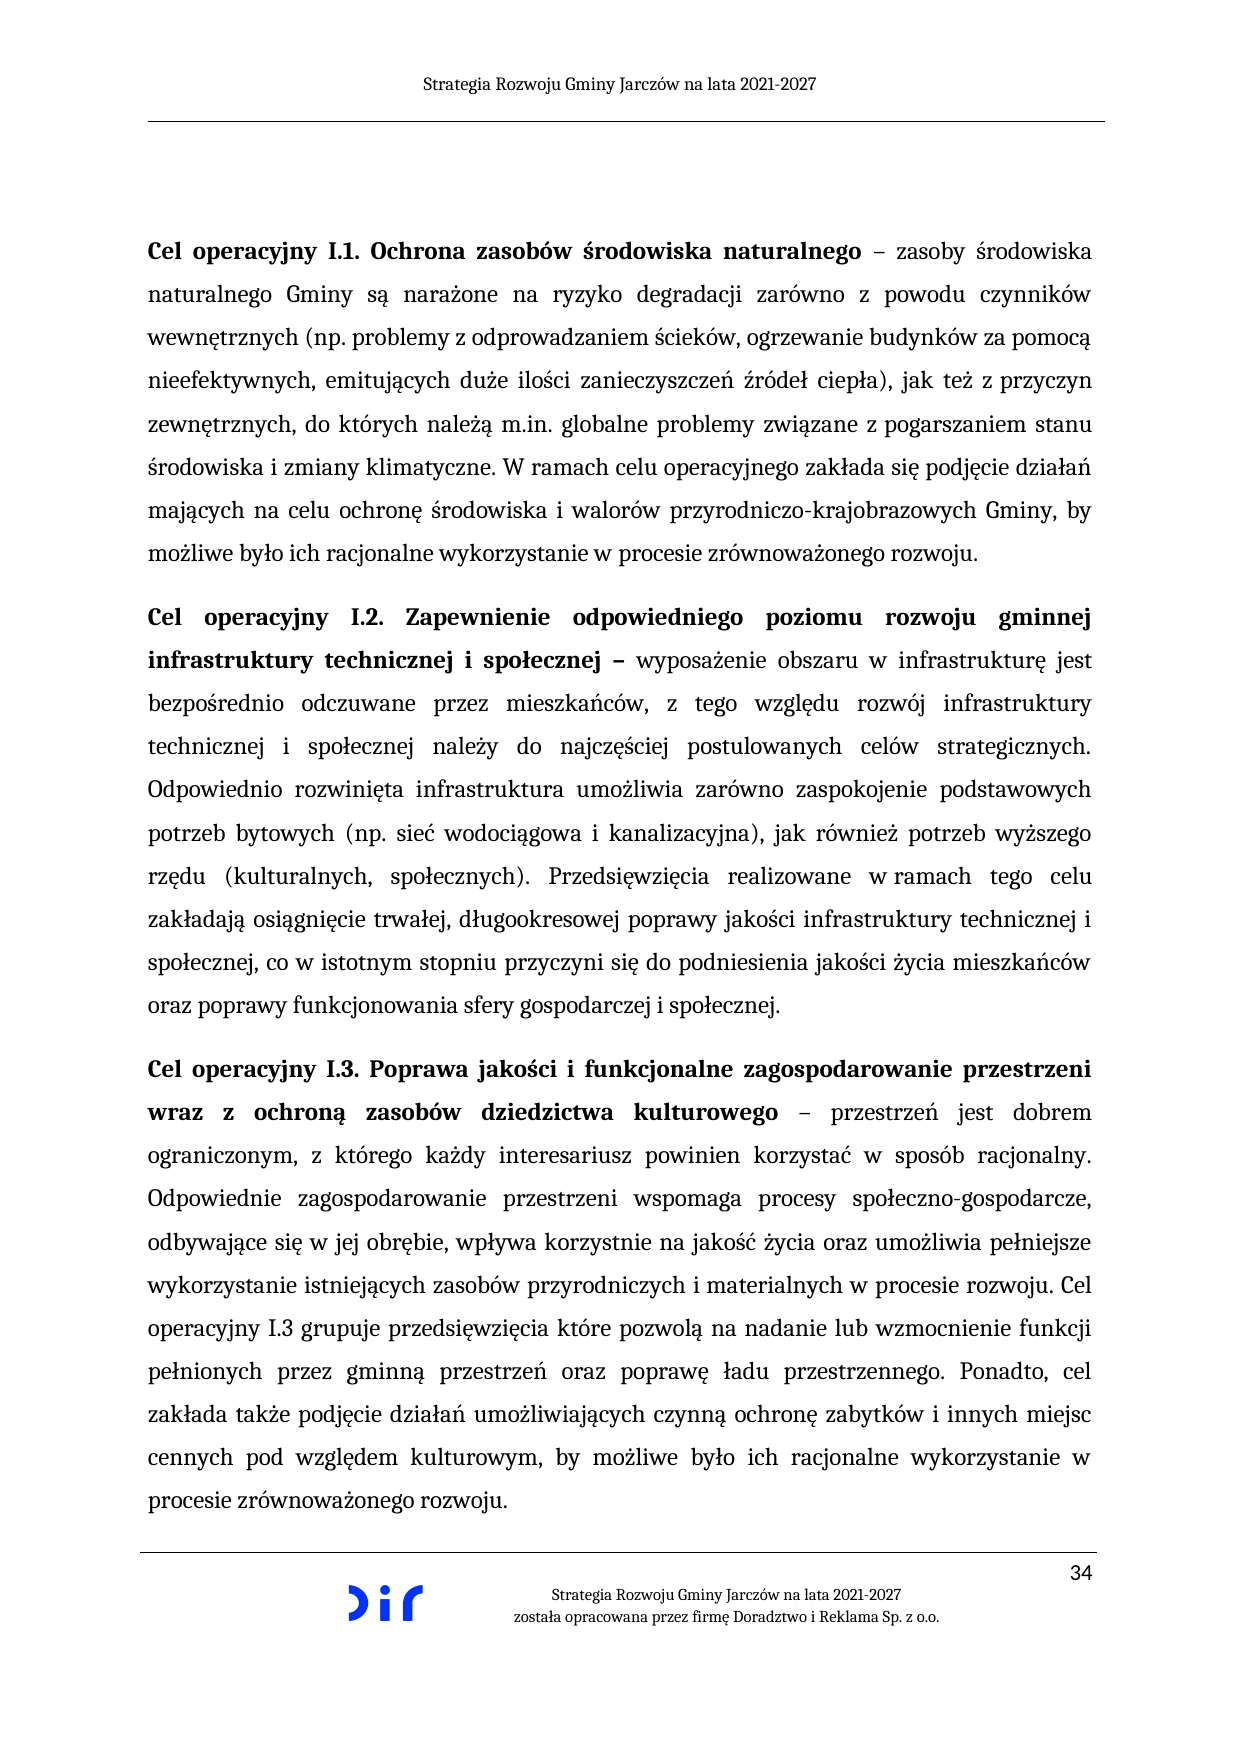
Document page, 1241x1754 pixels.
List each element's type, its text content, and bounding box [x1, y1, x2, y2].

picture [348, 1585, 423, 1621]
text Cel operacyjny I.2. Zapewnienie odpowiedniego poziomu rozwoju gminnej infrastruktury technicznej i społecznej – wyposażenie obszaru w infrastrukturę jest bezpośrednio odczuwane przez mieszkańców, z tego względu rozwój infrastruktury technicznej i społecznej należy do najczęściej postulowanych celów strategicznych. Odpowiednio rozwinięta infrastruktura umożliwia zarówno zaspokojenie podstawowych potrzeb bytowych (np. sieć wodociągowa i kanalizacyjna), jak również potrzeb wyższego rzędu (kulturalnych, społecznych). Przedsięwzięcia realizowane w ramach tego celu zakładają osiągnięcie trwałej, długookresowej poprawy jakości infrastruktury technicznej i społecznej, co w istotnym stopniu przyczyni się do podniesienia jakości życia mieszkańców oraz poprawy funkcjonowania sfery gospodarczej i społecznej. [148, 603, 1092, 1020]
text Cel operacyjny I.1. Ochrona zasobów środowiska naturalnego – zasoby środowiska naturalnego Gminy są narażone na ryzyko degradacji zarówno z powodu czynników wewnętrznych (np. problemy z odprowadzaniem ścieków, ogrzewanie budynków za pomocą nieefektywnych, emitujących duże ilości zanieczyszczeń źródeł ciepła), jak też z przyczyn zewnętrznych, do których należą m.in. globalne problemy związane z pogarszaniem stanu środowiska i zmiany klimatyczne. W ramach celu operacyjnego zakłada się podjęcie działań mających na celu ochronę środowiska i walorów przyrodniczo-krajobrazowych Gminy, by możliwe było ich racjonalne wykorzystanie w procesie zrównoważonego rozwoju. [148, 237, 1092, 568]
text Cel operacyjny I.3. Poprawa jakości i funkcjonalne zagospodarowanie przestrzeni wraz z ochroną zasobów dziedzictwa kulturowego – przestrzeń jest dobrem ograniczonym, z którego każdy interesariusz powinien korzystać w sposób racjonalny. Odpowiednie zagospodarowanie przestrzeni wspomaga procesy społeczno-gospodarcze, odbywające się w jej obrębie, wpływa korzystnie na jakość życia oraz umożliwia pełniejsze wykorzystanie istniejących zasobów przyrodniczych i materialnych w procesie rozwoju. Cel operacyjny I.3 grupuje przedsięwzięcia które pozwolą na nadanie lub wzmocnienie funkcji pełnionych przez gminną przestrzeń oraz poprawę ładu przestrzennego. Ponadto, cel zakłada także podjęcie działań umożliwiających czynną ochronę zabytków i innych miejsc cennych pod względem kulturowym, by możliwe było ich racjonalne wykorzystanie w procesie zrównoważonego rozwoju. [148, 1055, 1092, 1515]
